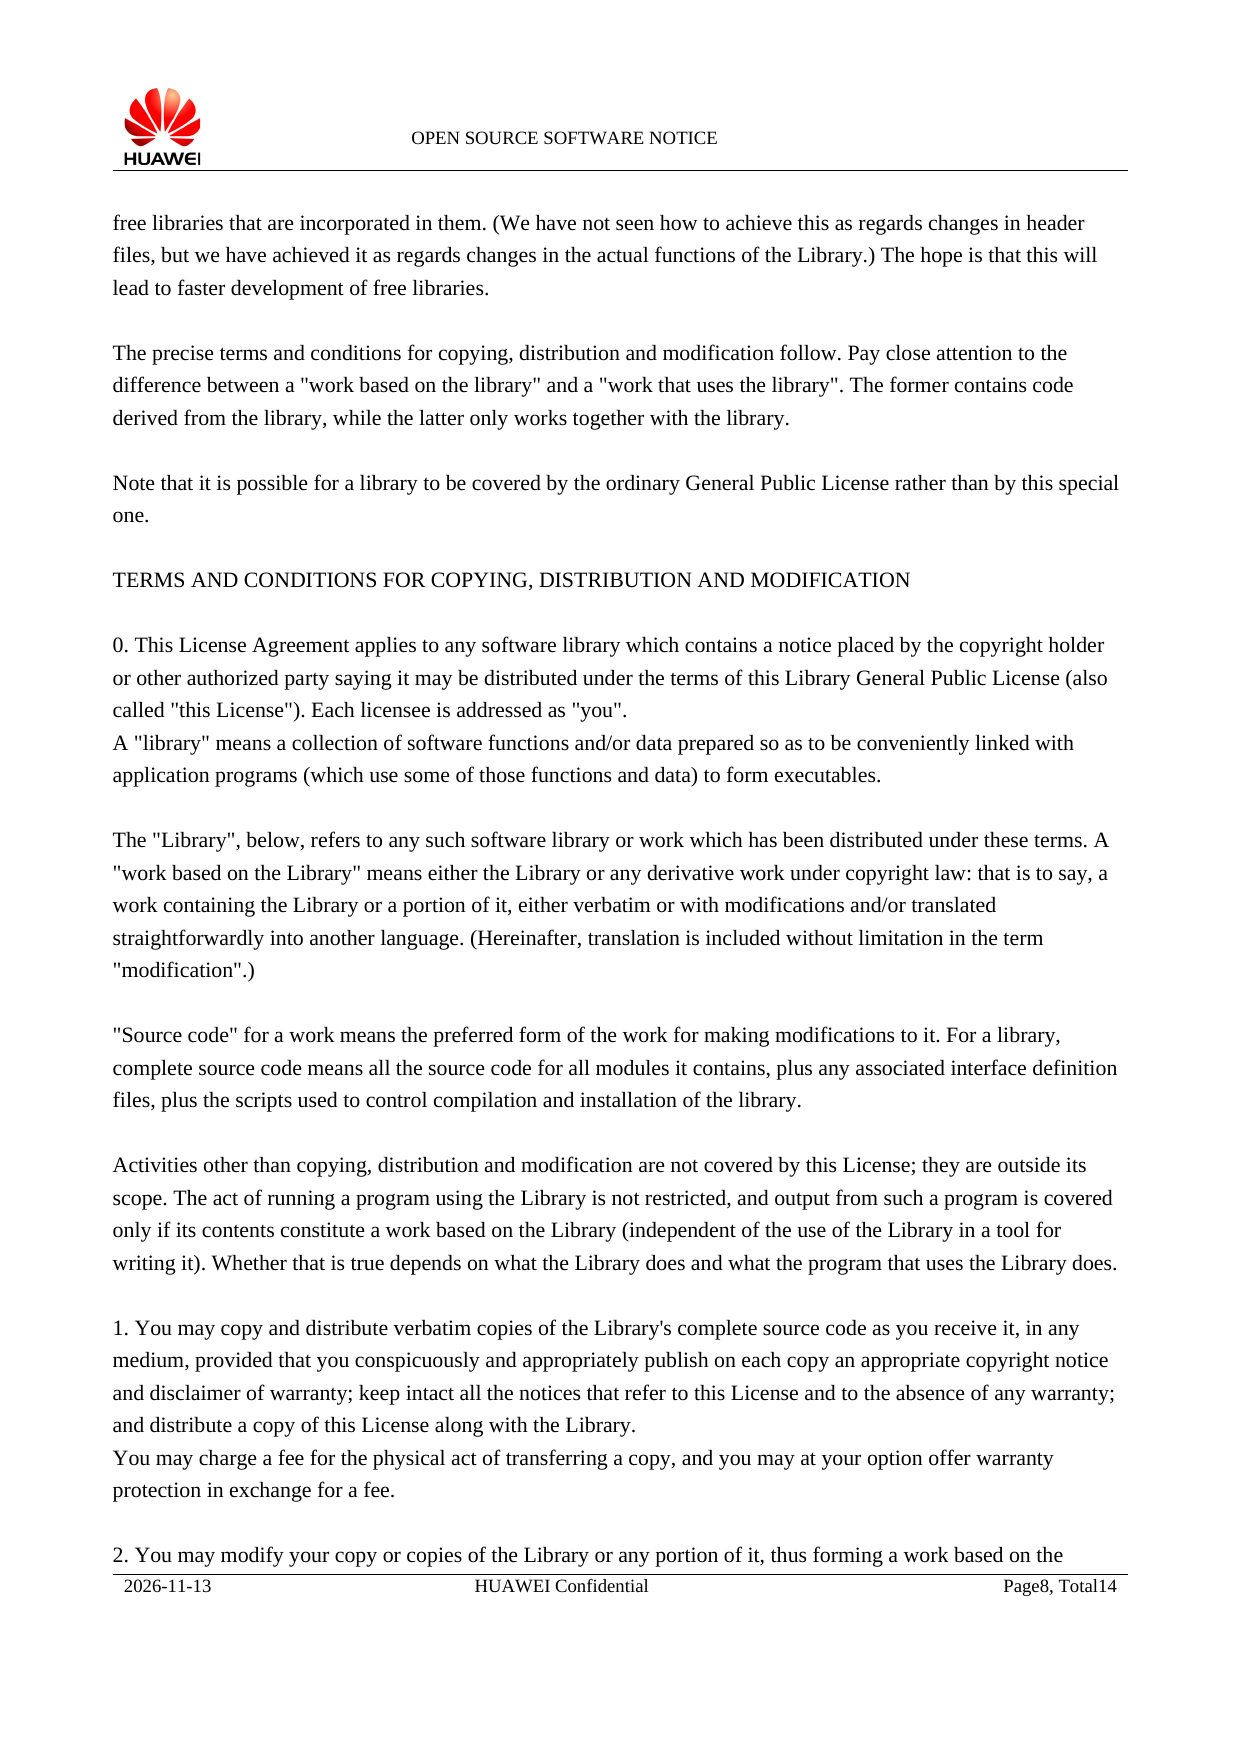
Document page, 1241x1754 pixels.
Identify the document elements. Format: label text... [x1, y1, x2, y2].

picture [124, 88, 201, 165]
